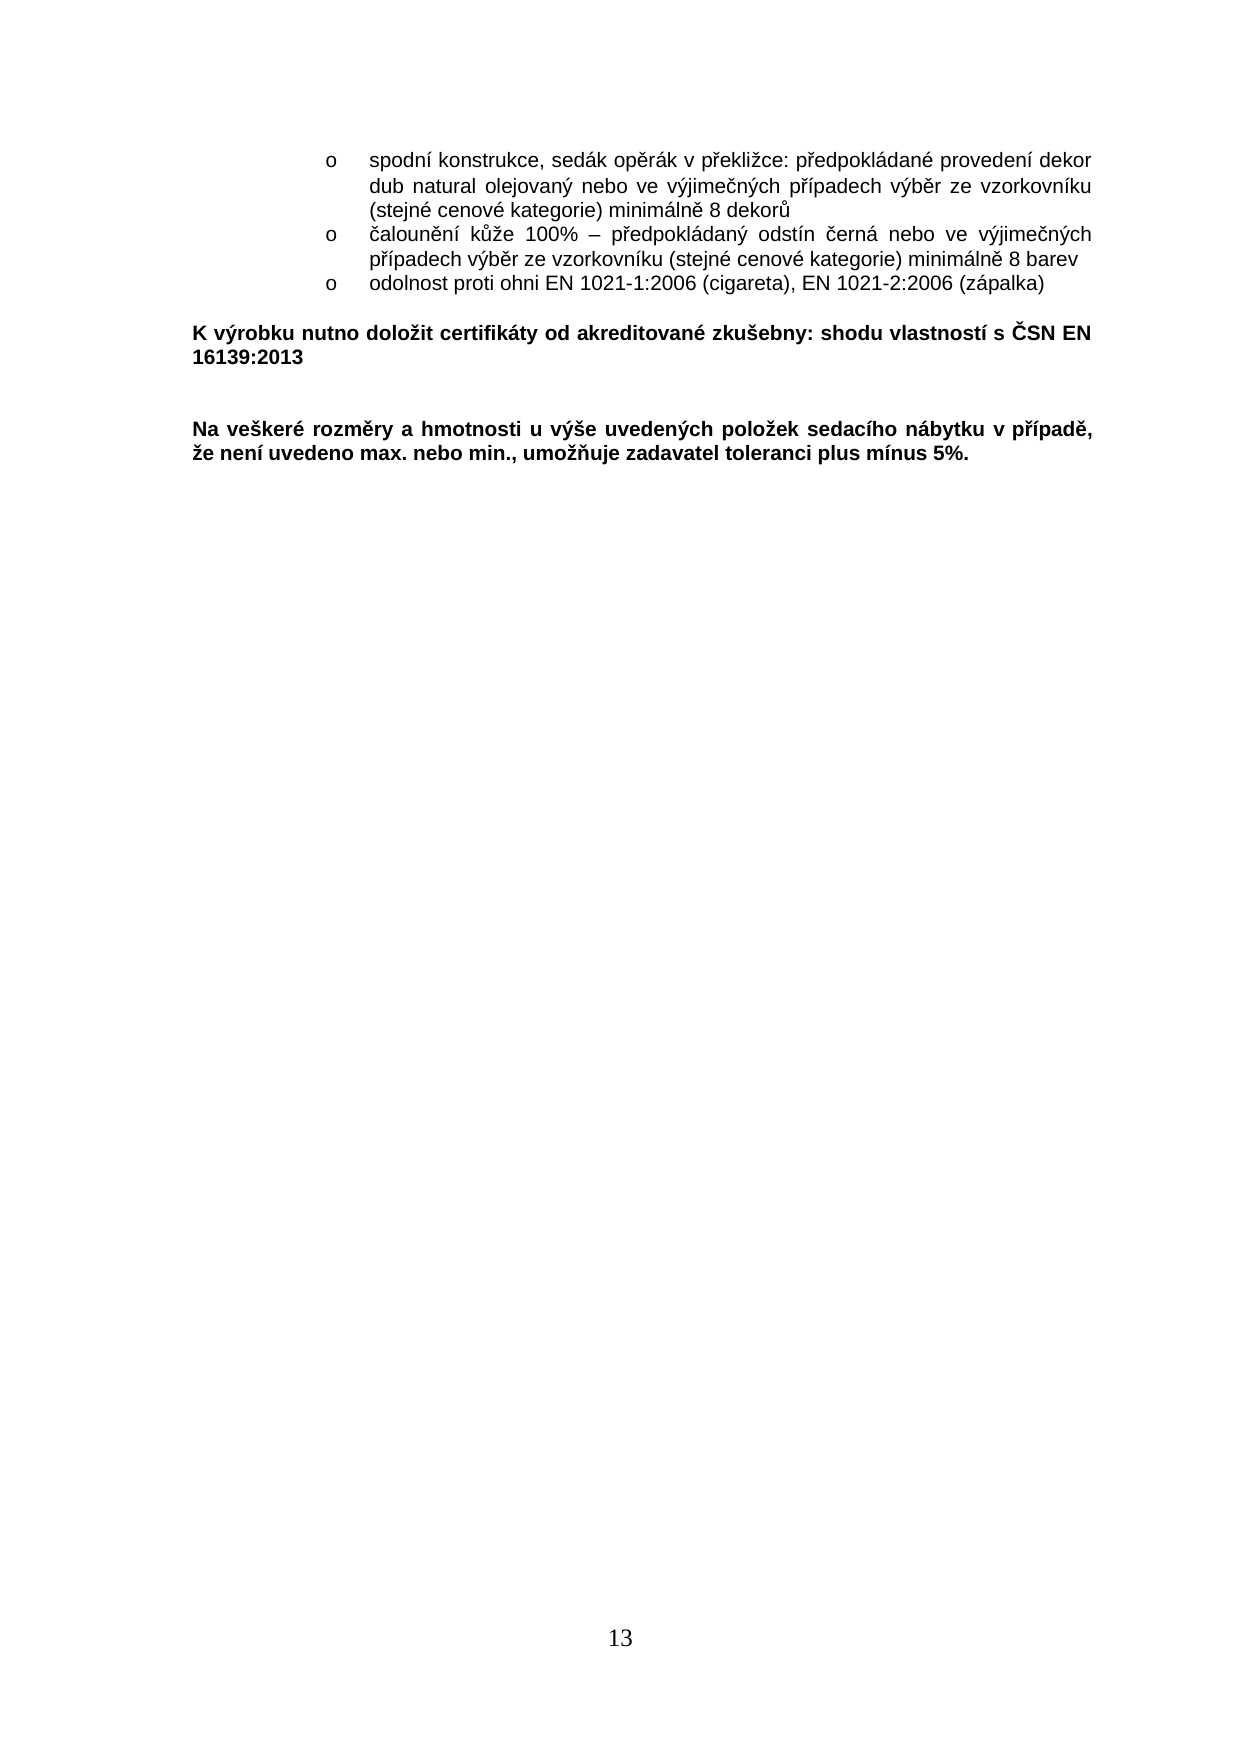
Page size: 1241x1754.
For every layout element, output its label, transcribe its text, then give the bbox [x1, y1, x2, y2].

text K výrobku nutno doložit certifikáty od akreditované zkušebny: shodu vlastností s ČSN EN 16139:2013 [192, 197, 1093, 245]
list odolnost proti ohni EN 1021-1:2006 (cigareta), EN 1021-2:2006 (zápalka) [325, 148, 1093, 173]
text Na veškeré rozměry a hmotnosti u výše uvedených položek sedacího nábytku v případě, že není uvedeno max. nebo min., umožňuje zadavatel toleranci plus mínus 5%. [192, 293, 1093, 341]
